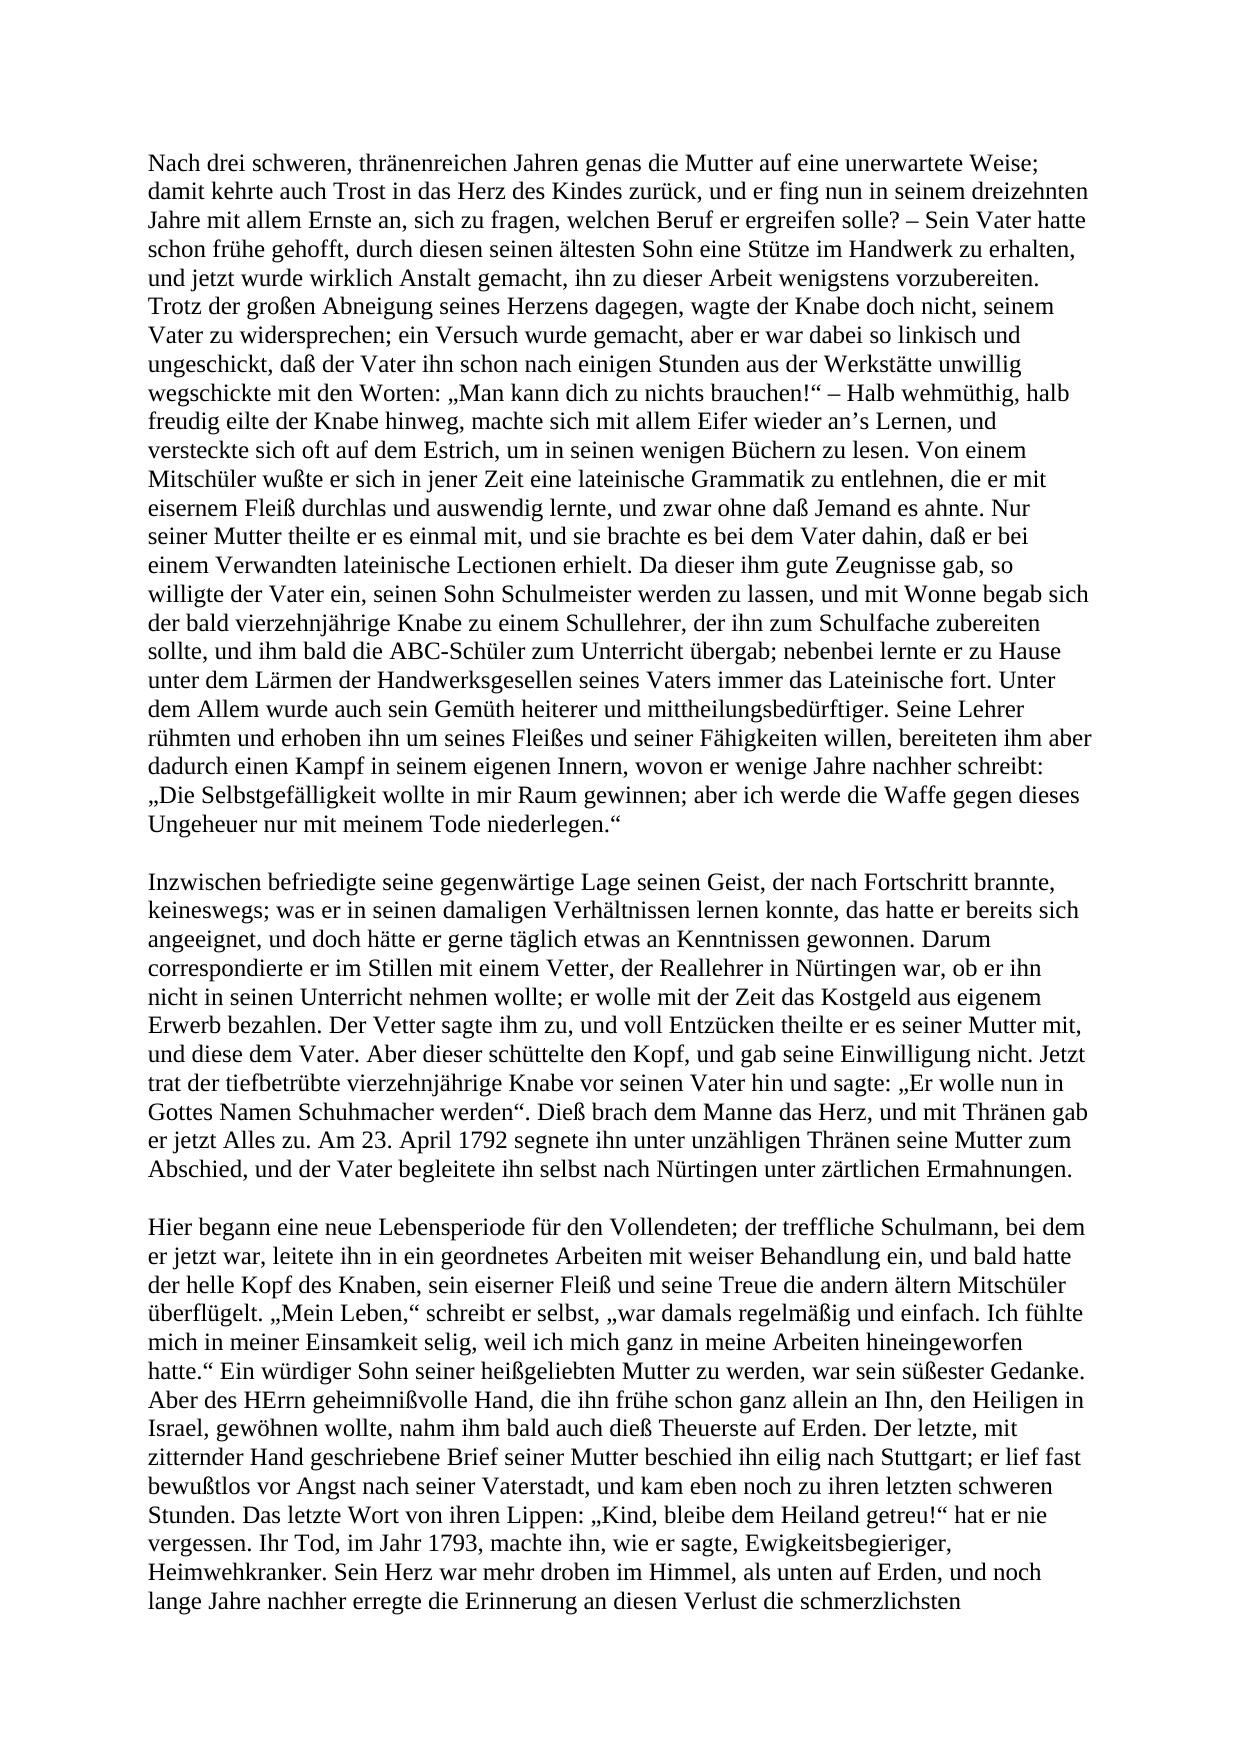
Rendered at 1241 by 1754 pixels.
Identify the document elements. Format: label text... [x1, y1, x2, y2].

text Inzwischen befriedigte seine gegenwärtige Lage seinen Geist, der nach Fortschritt brannte, keineswegs; was er in seinen damaligen Verhältnissen lernen konnte, das hatte er bereits sich angeeignet, und doch hätte er gerne täglich etwas an Kenntnissen gewonnen. Darum correspondierte er im Stillen mit einem Vetter, der Reallehrer in Nürtingen war, ob er ihn nicht in seinen Unterricht nehmen wollte; er wolle mit der Zeit das Kostgeld aus eigenem Erwerb bezahlen. Der Vetter sagte ihm zu, und voll Entzücken theilte er es seiner Mutter mit, und diese dem Vater. Aber dieser schüttelte den Kopf, und gab seine Einwilligung nicht. Jetzt trat der tiefbetrübte vierzehnjährige Knabe vor seinen Vater hin und sagte: „Er wolle nun in Gottes Namen Schuhmacher werden“. Dieß brach dem Manne das Herz, und mit Thränen gab er jetzt Alles zu. Am 23. April 1792 segnete ihn unter unzähligen Thränen seine Mutter zum Abschied, und der Vater begleitete ihn selbst nach Nürtingen unter zärtlichen Ermahnungen. [148, 867, 1093, 1183]
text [148, 1212, 1093, 1615]
text Nach drei schweren, thränenreichen Jahren genas die Mutter auf eine unerwartete Weise; damit kehrte auch Trost in das Herz des Kindes zurück, und er fing nun in seinem dreizehnten Jahre mit allem Ernste an, sich zu fragen, welchen Beruf er ergreifen solle? – Sein Vater hatte schon frühe gehofft, durch diesen seinen ältesten Sohn eine Stütze im Handwerk zu erhalten, und jetzt wurde wirklich Anstalt gemacht, ihn zu dieser Arbeit wenigstens vorzubereiten. Trotz der großen Abneigung seines Herzens dagegen, wagte der Knabe doch nicht, seinem Vater zu widersprechen; ein Versuch wurde gemacht, aber er war dabei so linkisch und ungeschickt, daß der Vater ihn schon nach einigen Stunden aus der Werkstätte unwillig wegschickte mit den Worten: „Man kann dich zu nichts brauchen!“ – Halb wehmüthig, halb freudig eilte der Knabe hinweg, machte sich mit allem Eifer wieder an’s Lernen, und versteckte sich oft auf dem Estrich, um in seinen wenigen Büchern zu lesen. Von einem Mitschüler wußte er sich in jener Zeit eine lateinische Grammatik zu entlehnen, die er mit eisernem Fleiß durchlas und auswendig lernte, und zwar ohne daß Jemand es ahnte. Nur seiner Mutter theilte er es einmal mit, und sie brachte es bei dem Vater dahin, daß er bei einem Verwandten lateinische Lectionen erhielt. Da dieser ihm gute Zeugnisse gab, so willigte der Vater ein, seinen Sohn Schulmeister werden zu lassen, und mit Wonne begab sich der bald vierzehnjährige Knabe zu einem Schullehrer, der ihn zum Schulfache zubereiten sollte, und ihm bald die ABC-Schüler zum Unterricht übergab; nebenbei lernte er zu Hause unter dem Lärmen der Handwerksgesellen seines Vaters immer das Lateinische fort. Unter dem Allem wurde auch sein Gemüth heiterer und mittheilungsbedürftiger. Seine Lehrer rühmten und erhoben ihn um seines Fleißes und seiner Fähigkeiten willen, bereiteten ihm aber dadurch einen Kampf in seinem eigenen Innern, wovon er wenige Jahre nachher schreibt: „Die Selbstgefälligkeit wollte in mir Raum gewinnen; aber ich werde die Waffe gegen dieses Ungeheuer nur mit meinem Tode niederlegen.“ [148, 148, 1093, 838]
